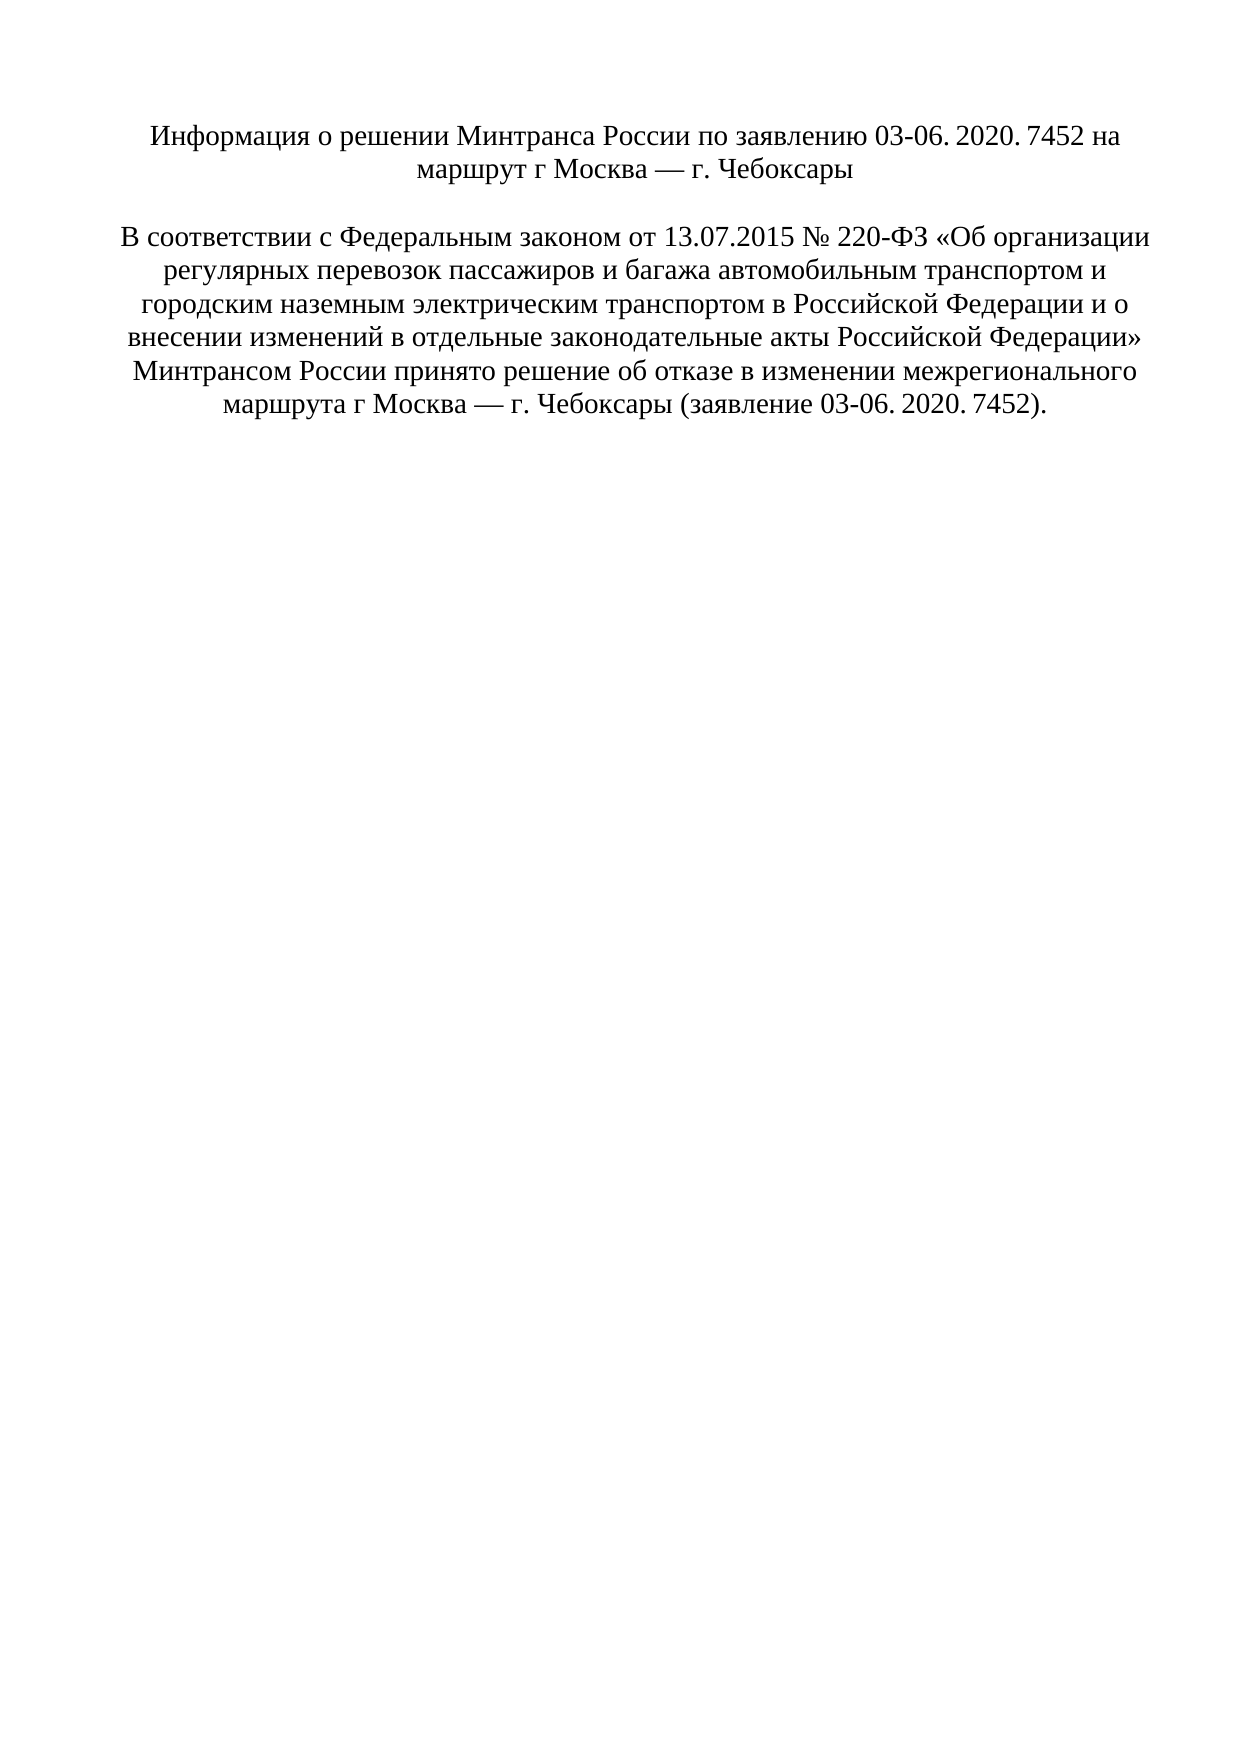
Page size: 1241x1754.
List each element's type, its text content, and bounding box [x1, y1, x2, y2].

text Информация о решении Минтранса России по заявлению 03-06. 2020. 7452 на маршрут г Москва — г. Чебоксары [118, 118, 1152, 185]
text В соответствии с Федеральным законом от 13.07.2015 № 220-ФЗ «Об организации регулярных перевозок пассажиров и багажа автомобильным транспортом и городским наземным электрическим транспортом в Российской Федерации и о внесении изменений в отдельные законодательные акты Российской Федерации» Минтрансом России принято решение об отказе в изменении межрегионального маршрута г Москва — г. Чебоксары (заявление 03-06. 2020. 7452). [118, 219, 1152, 420]
